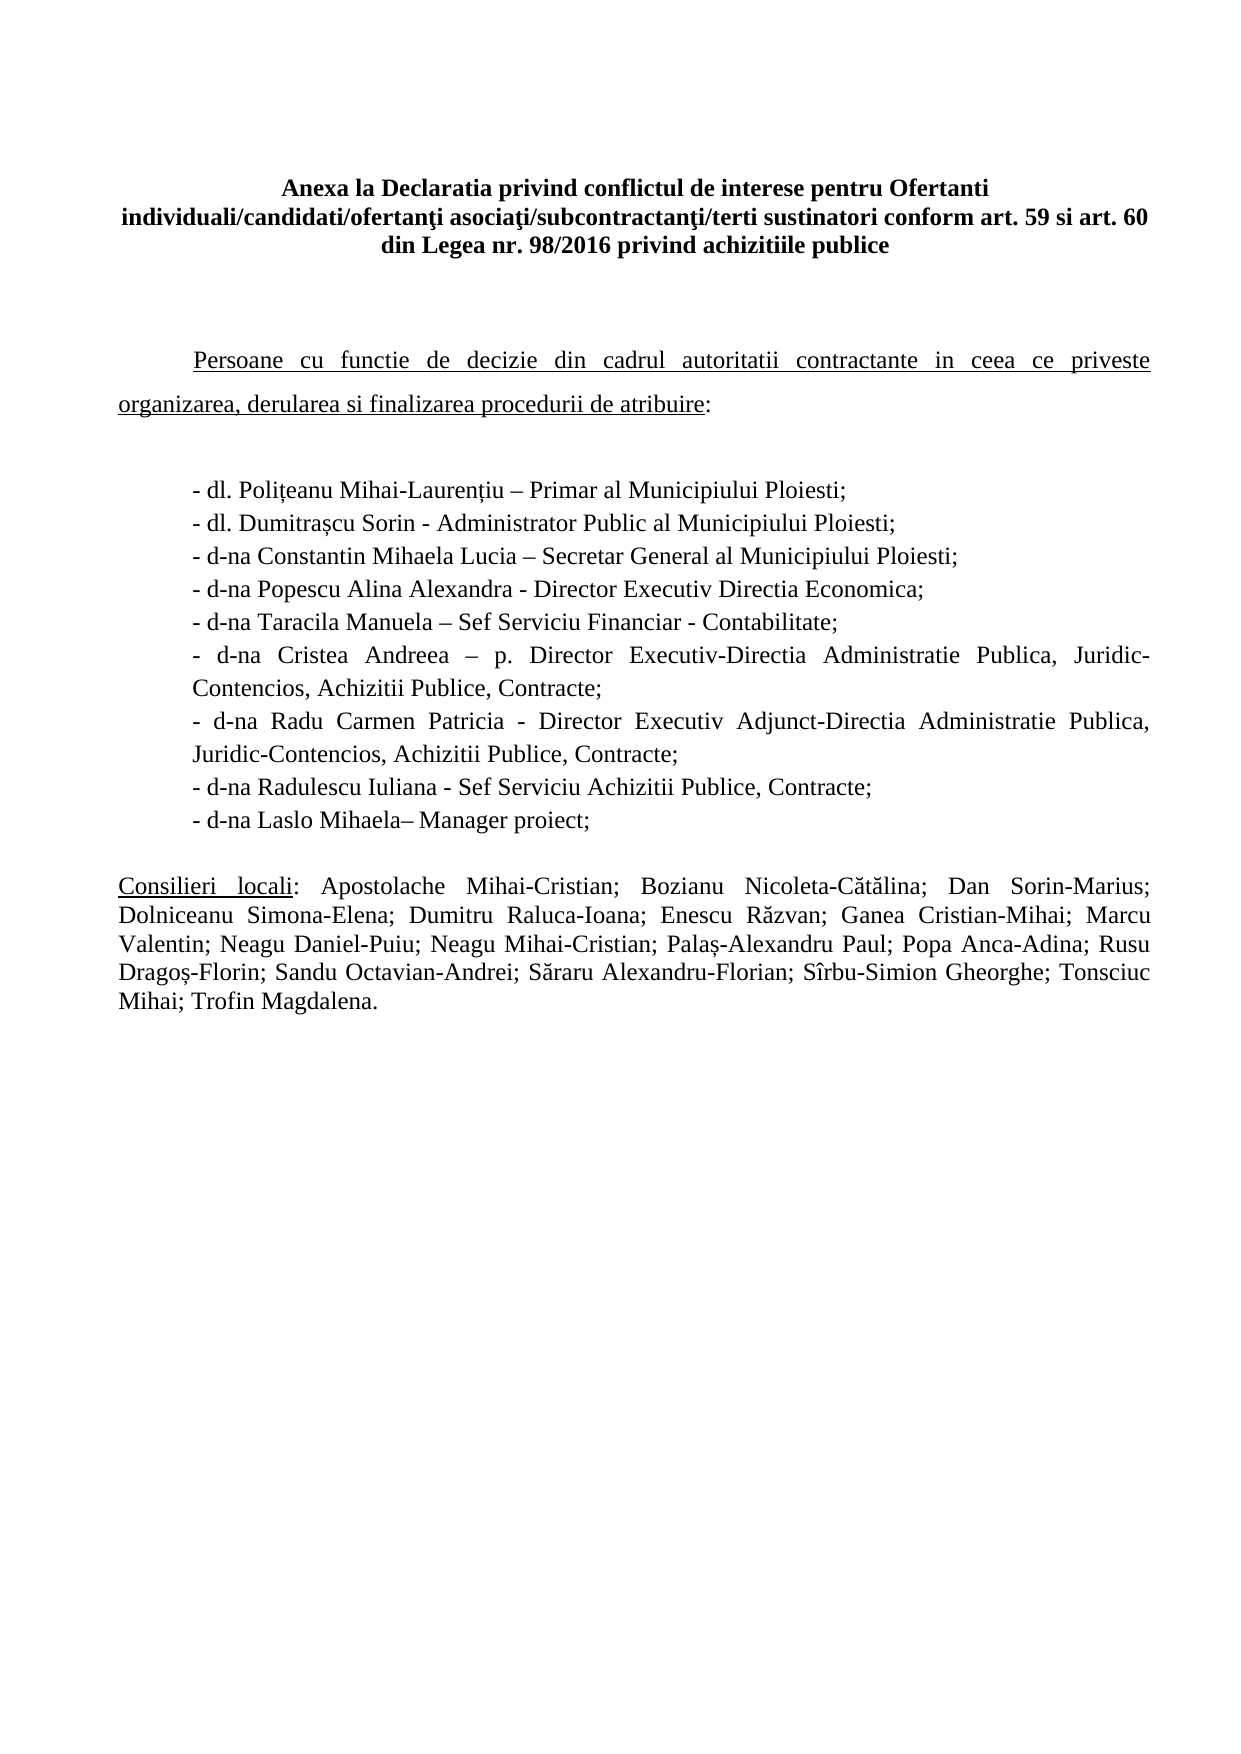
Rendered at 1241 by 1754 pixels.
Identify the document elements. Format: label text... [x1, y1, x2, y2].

text - d-na Radulescu Iuliana - Sef Serviciu Achizitii Publice, Contracte; [192, 772, 1152, 801]
text - dl. Dumitrașcu Sorin - Administrator Public al Municipiului Ploiesti; [192, 508, 1152, 537]
text - d-na Taracila Manuela – Sef Serviciu Financiar - Contabilitate; [192, 607, 1152, 636]
text - d-na Popescu Alina Alexandra - Director Executiv Directia Economica; [192, 574, 1152, 603]
text Anexa la Declaratia privind conflictul de interese pentru Ofertanti individuali/candidati/ofertanţi asociaţi/subcontractanţi/terti sustinatori conform art. 59 si art. 60 din Legea nr. 98/2016 privind achizitiile publice [118, 173, 1152, 259]
text - d-na Cristea Andreea – p. Director Executiv-Directia Administratie Publica, Juridic- Contencios, Achizitii Publice, Contracte; [192, 640, 1152, 702]
text Consilieri locali: Apostolache Mihai-Cristian; Bozianu Nicoleta-Cătălina; Dan Sorin-Marius; Dolniceanu Simona-Elena; Dumitru Raluca-Ioana; Enescu Răzvan; Ganea Cristian-Mihai; Marcu Valentin; Neagu Daniel-Puiu; Neagu Mihai-Cristian; Palaș-Alexandru Paul; Popa Anca-Adina; Rusu Dragoș-Florin; Sandu Octavian-Andrei; Săraru Alexandru-Florian; Sîrbu-Simion Gheorghe; Tonsciuc Mihai; Trofin Magdalena. [118, 871, 1152, 1015]
text - d-na Constantin Mihaela Lucia – Secretar General al Municipiului Ploiesti; [192, 541, 1152, 570]
text - d-na Radu Carmen Patricia - Director Executiv Adjunct-Directia Administratie Publica, Juridic-Contencios, Achizitii Publice, Contracte; [192, 706, 1152, 768]
text - dl. Polițeanu Mihai-Laurențiu – Primar al Municipiului Ploiesti; [192, 475, 1152, 504]
text Persoane cu functie de decizie din cadrul autoritatii contractante in ceea ce priveste organizarea, derularea si finalizarea procedurii de atribuire: [118, 346, 1152, 417]
text - d-na Laslo Mihaela– Manager proiect; [192, 805, 1152, 834]
